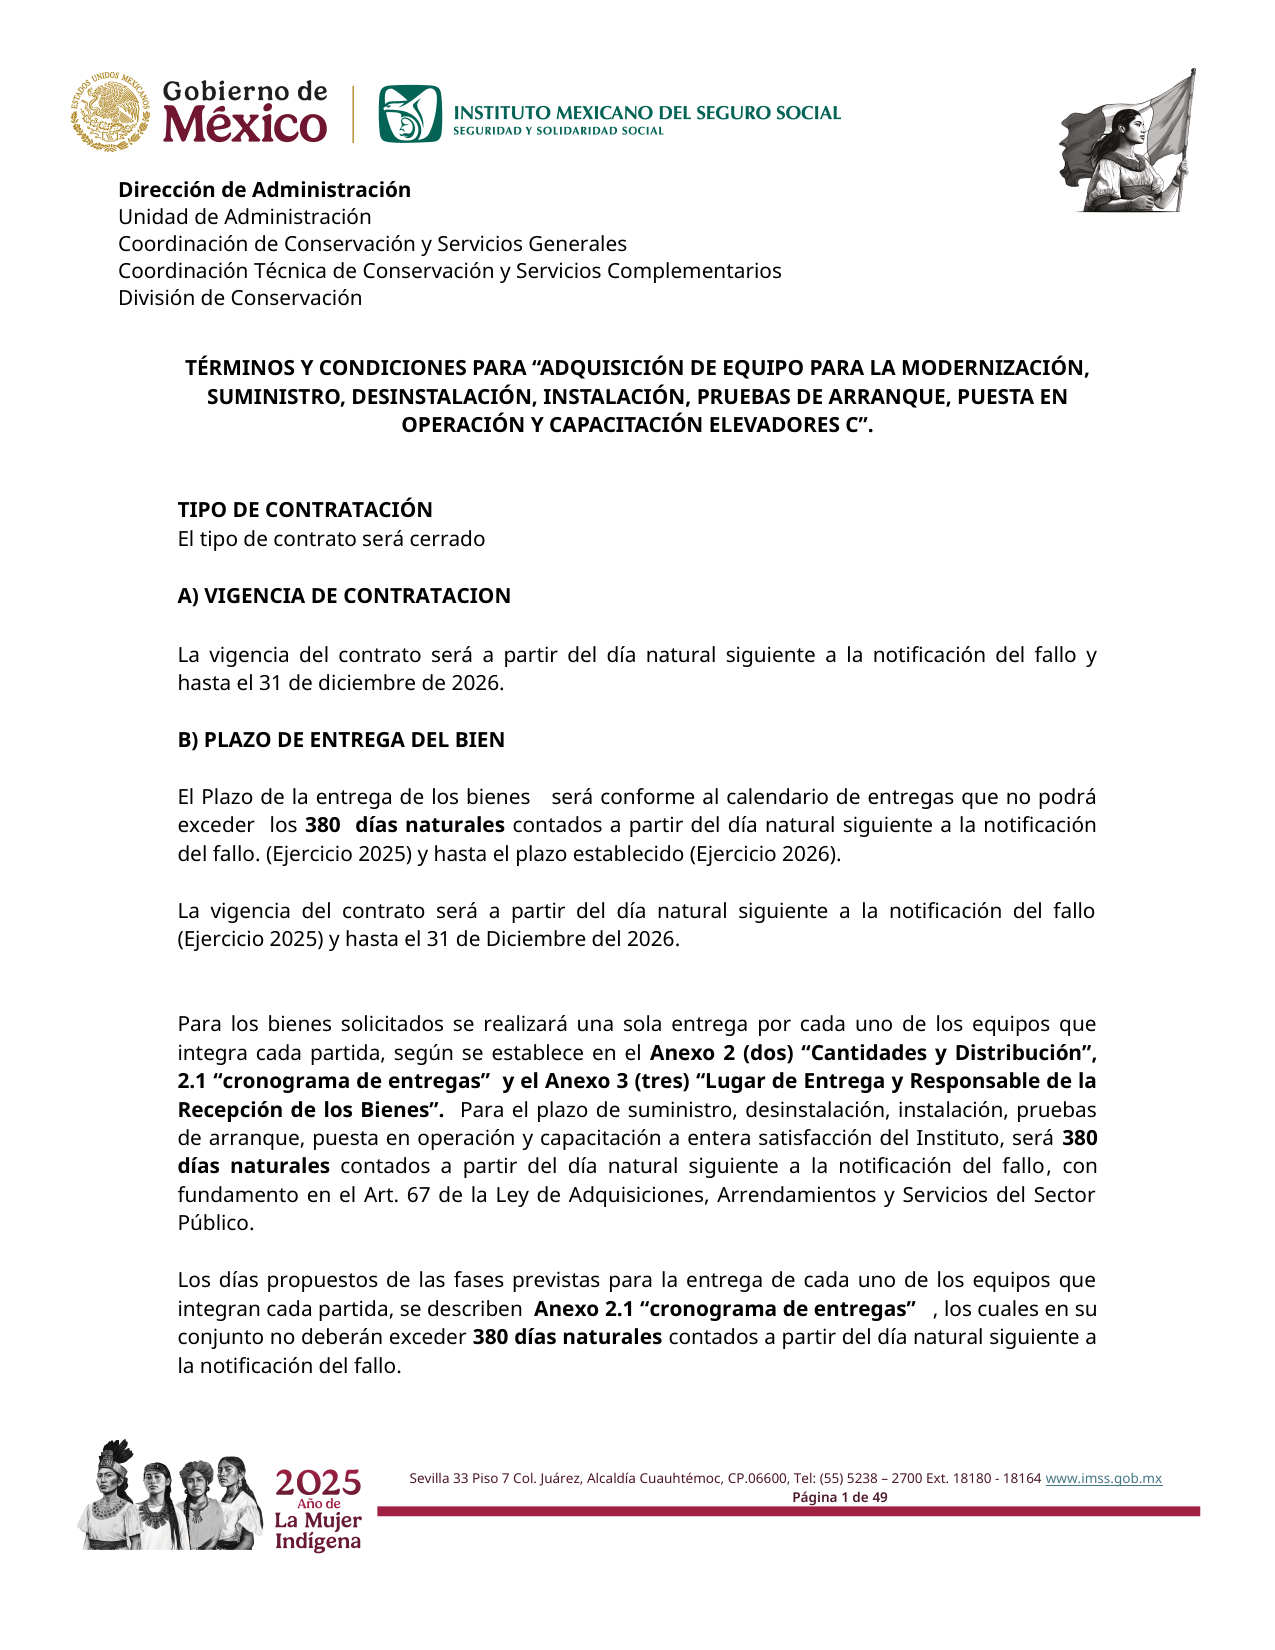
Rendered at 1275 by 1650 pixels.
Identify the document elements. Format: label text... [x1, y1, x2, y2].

text La vigencia del contrato será a partir del día natural siguiente a la notificación del fallo y hasta el 31 de diciembre de 2026. [177, 640, 1098, 697]
text A) VIGENCIA DE CONTRATACION [177, 581, 1098, 609]
text El Plazo de la entrega de los bienes será conforme al calendario de entregas que no podrá exceder los 380 días naturales contados a partir del día natural siguiente a la notificación del fallo. (Ejercicio 2025) y hasta el plazo establecido (Ejercicio 2026). [177, 782, 1098, 867]
text Para los bienes solicitados se realizará una sola entrega por cada uno de los equipos que integra cada partida, según se establece en el Anexo 2 (dos) “Cantidades y Distribución”, 2.1 “cronograma de entregas” y el Anexo 3 (tres) “Lugar de Entrega y Responsable de la Recepción de los Bienes”. Para el plazo de suministro, desinstalación, instalación, pruebas de arranque, puesta en operación y capacitación a entera satisfacción del Instituto, será 380 días naturales contados a partir del día natural siguiente a la notificación del fallo, con fundamento en el Art. 67 de la Ley de Adquisiciones, Arrendamientos y Servicios del Sector Público. [177, 1009, 1098, 1237]
text TIPO DE CONTRATACIÓN [177, 496, 1098, 524]
text La vigencia del contrato será a partir del día natural siguiente a la notificación del fallo (Ejercicio 2025) y hasta el 31 de Diciembre del 2026. [177, 896, 1098, 953]
text El tipo de contrato será cerrado [177, 524, 1098, 552]
title TÉRMINOS Y CONDICIONES PARA “ADQUISICIÓN DE EQUIPO PARA LA MODERNIZACIÓN, SUMINISTRO, DESINSTALACIÓN, INSTALACIÓN, PRUEBAS DE ARRANQUE, PUESTA EN OPERACIÓN Y CAPACITACIÓN ELEVADORES C”. [177, 353, 1098, 439]
text B) PLAZO DE ENTREGA DEL BIEN [177, 725, 1098, 753]
text Los días propuestos de las fases previstas para la entrega de cada uno de los equipos que integran cada partida, se describen Anexo 2.1 “cronograma de entregas” , los cuales en su conjunto no deberán exceder 380 días naturales contados a partir del día natural siguiente a la notificación del fallo. [177, 1265, 1098, 1379]
picture [0, 0, 1274, 1649]
